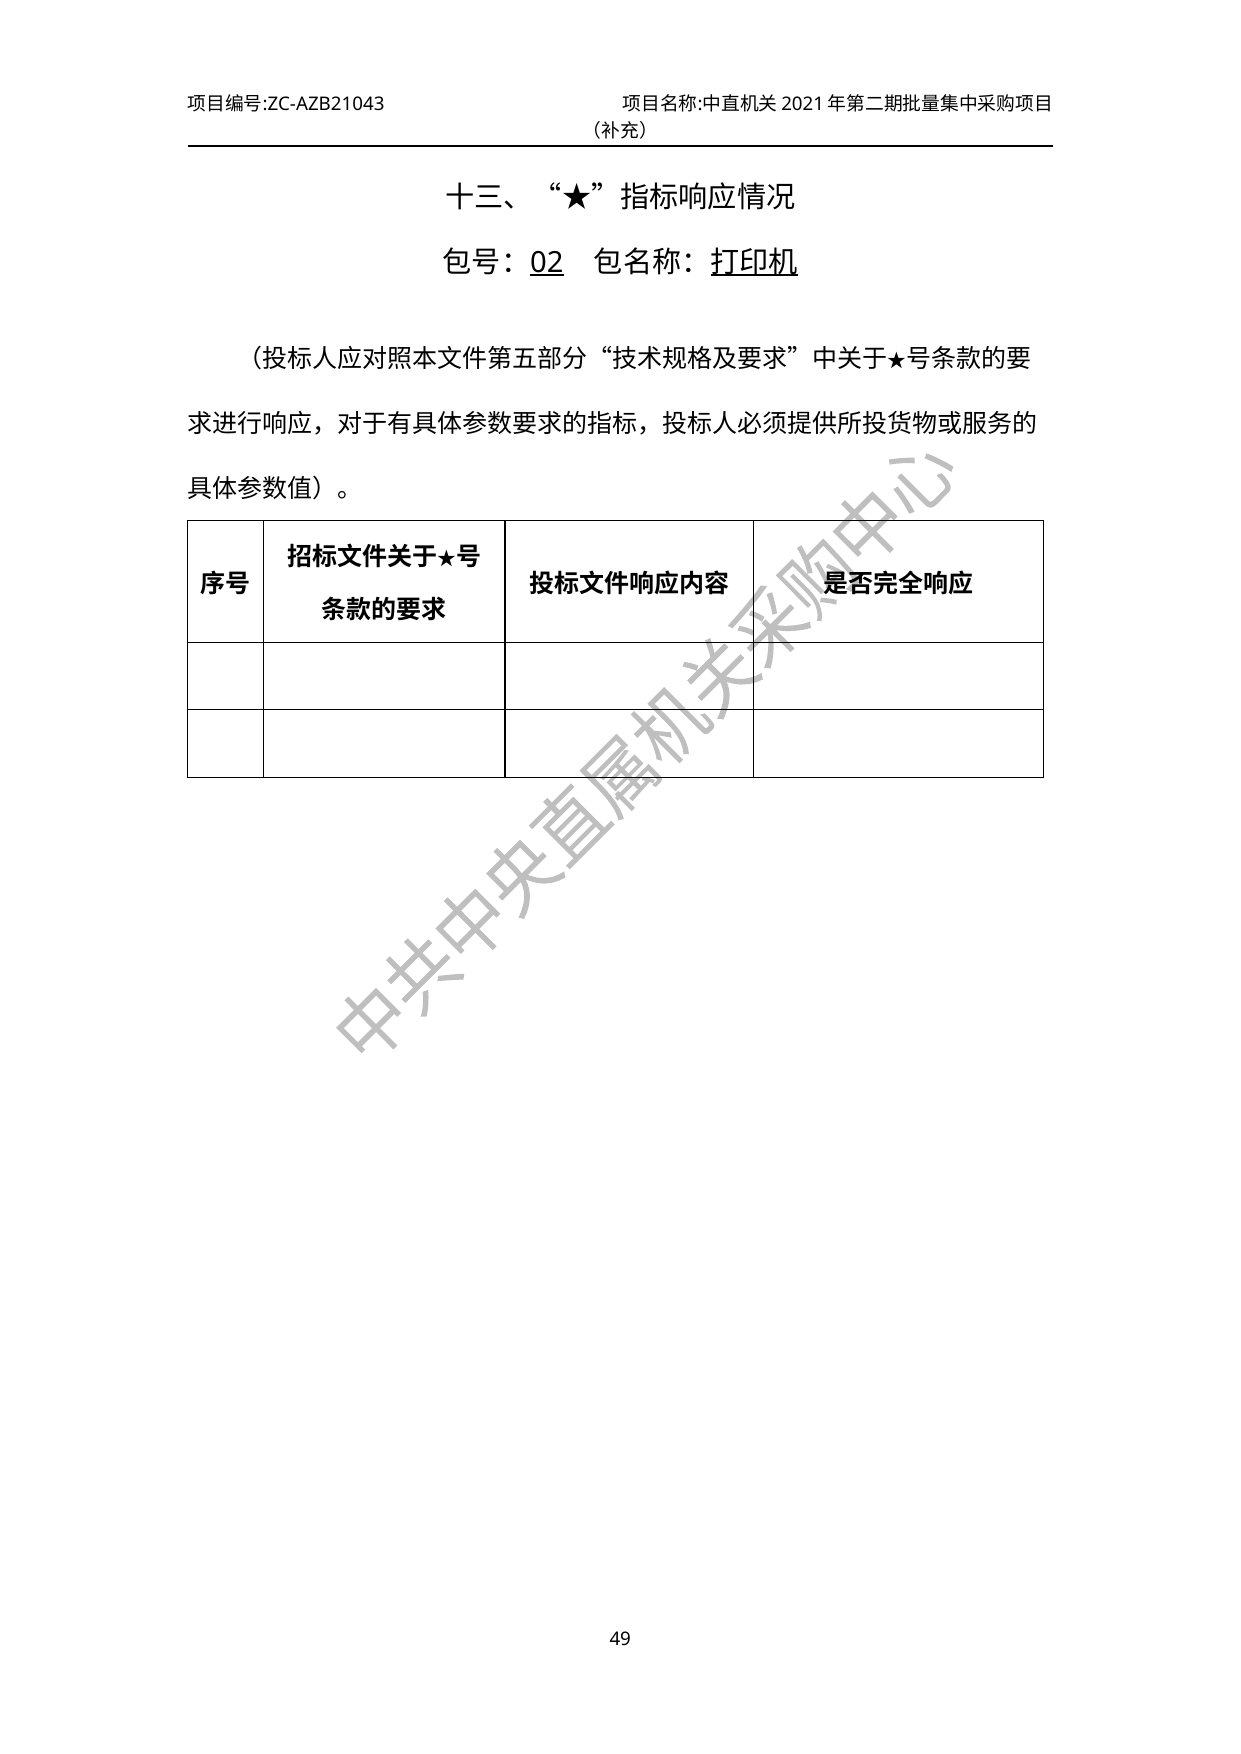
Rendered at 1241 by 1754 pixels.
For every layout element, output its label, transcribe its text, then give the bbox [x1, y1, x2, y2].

table_header 序号 [188, 521, 263, 642]
table_cell [188, 710, 263, 777]
text 十三、“★”指标响应情况 [187, 162, 1053, 227]
text 包号：02 包名称：打印机 [187, 227, 1053, 292]
table_header 是否完全响应 [754, 521, 1043, 642]
table_cell [754, 643, 1043, 709]
table_cell [264, 643, 504, 709]
table_cell [264, 710, 504, 777]
table_cell [188, 643, 263, 709]
text （投标人应对照本文件第五部分“技术规格及要求”中关于★号条款的要求进行响应，对于有具体参数要求的指标，投标人必须提供所投货物或服务的具体参数值）。 [187, 324, 1053, 519]
table_header 招标文件关于★号 条款的要求 [264, 521, 504, 642]
table_cell [754, 710, 1043, 777]
table_cell [506, 643, 753, 709]
table_header 投标文件响应内容 [506, 521, 753, 642]
table_cell [506, 710, 753, 777]
